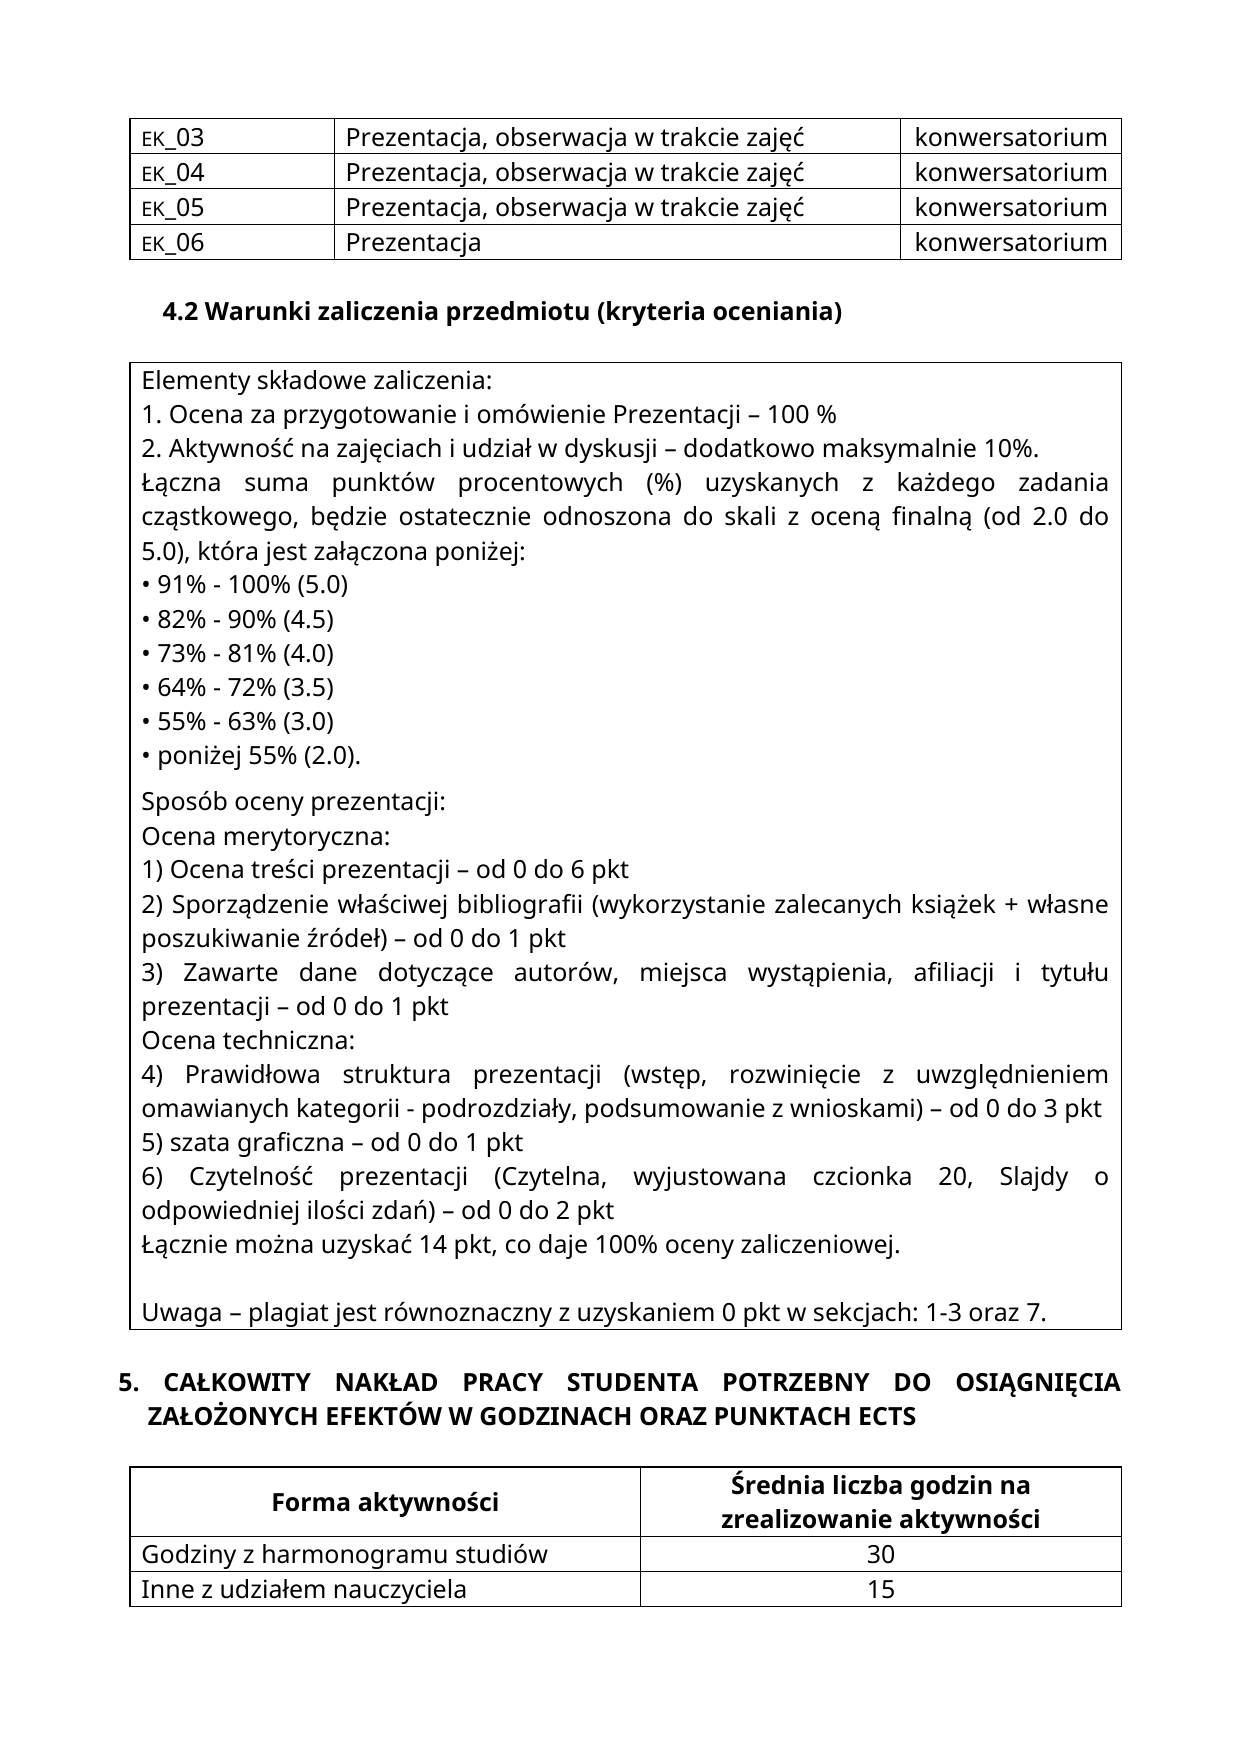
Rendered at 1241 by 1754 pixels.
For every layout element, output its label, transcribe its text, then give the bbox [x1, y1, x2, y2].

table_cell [131, 1572, 640, 1606]
table_cell ek_04 [131, 154, 334, 188]
table_cell ek_06 [131, 225, 334, 258]
table_cell Prezentacja [335, 225, 900, 258]
table_cell konwersatorium [901, 154, 1121, 188]
table_header Elementy składowe zaliczenia: 1. Ocena za przygotowanie i omówienie Prezentacji – 100 % 2. Aktywność na zajęciach i udział w dyskusji – dodatkowo maksymalnie 10%. Łączna suma punktów procentowych (%) uzyskanych z każdego zadania cząstkowego, będzie ostatecznie odnoszona do skali z oceną finalną (od 2.0 do 5.0), która jest załączona poniżej: • 91% - 100% (5.0) • 82% - 90% (4.5) • 73% - 81% (4.0) • 64% - 72% (3.5) • 55% - 63% (3.0) • poniżej 55% (2.0). Sposób oceny prezentacji: Ocena merytoryczna: 1) Ocena treści prezentacji – od 0 do 6 pkt 2) Sporządzenie właściwej bibliografii (wykorzystanie zalecanych książek + własne poszukiwanie źródeł) – od 0 do 1 pkt 3) Zawarte dane dotyczące autorów, miejsca wystąpienia, afiliacji i tytułu prezentacji – od 0 do 1 pkt Ocena techniczna: 4) Prawidłowa struktura prezentacji (wstęp, rozwinięcie z uwzględnieniem omawianych kategorii - podrozdziały, podsumowanie z wnioskami) – od 0 do 3 pkt 5) szata graficzna – od 0 do 1 pkt 6) Czytelność prezentacji (Czytelna, wyjustowana czcionka 20, Slajdy o odpowiedniej ilości zdań) – od 0 do 2 pkt Łącznie można uzyskać 14 pkt, co daje 100% oceny zaliczeniowej. Uwaga – plagiat jest równoznaczny z uzyskaniem 0 pkt w sekcjach: 1-3 oraz 7. [131, 363, 1121, 1329]
table_cell 30 [641, 1537, 1121, 1571]
text 4.2 Warunki zaliczenia przedmiotu (kryteria oceniania) [162, 294, 1122, 328]
table_cell ek_05 [131, 189, 334, 223]
table_cell Prezentacja, obserwacja w trakcie zajęć [335, 154, 900, 188]
table_header Forma aktywności [131, 1468, 640, 1536]
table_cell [335, 119, 900, 153]
table_cell konwersatorium [901, 119, 1121, 153]
table_header Średnia liczba godzin na zrealizowanie aktywności [641, 1468, 1121, 1536]
table_cell konwersatorium [901, 189, 1121, 223]
table_cell Prezentacja, obserwacja w trakcie zajęć [335, 189, 900, 223]
table_cell 15 [641, 1572, 1121, 1606]
table_cell konwersatorium [901, 225, 1121, 258]
text 5. CAŁKOWITY NAKŁAD PRACY STUDENTA POTRZEBNY DO OSIĄGNIĘCIA ZAŁOŻONYCH EFEKTÓW W GODZINACH ORAZ PUNKTACH ECTS [118, 1364, 1122, 1432]
table_cell ek_03 [131, 119, 334, 153]
table_cell Godziny z harmonogramu studiów [131, 1537, 640, 1571]
